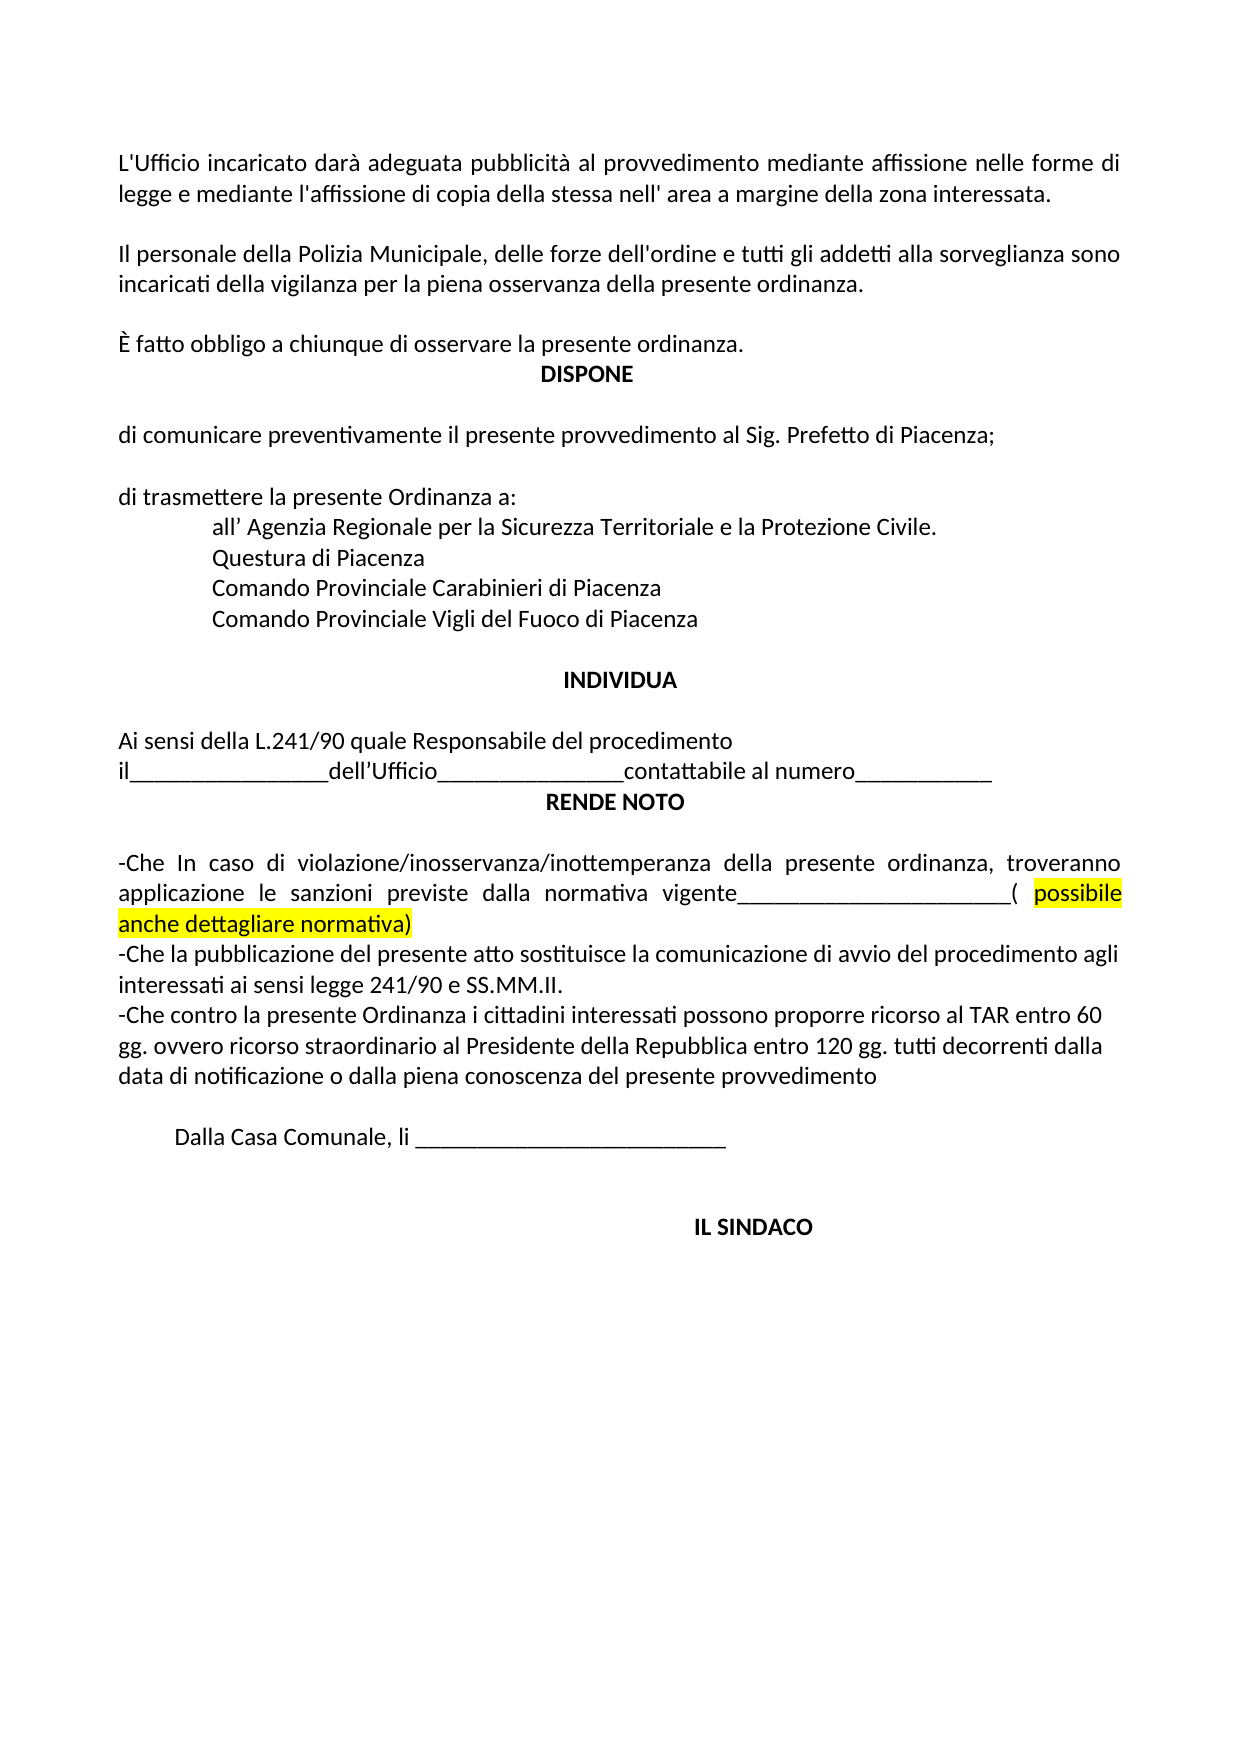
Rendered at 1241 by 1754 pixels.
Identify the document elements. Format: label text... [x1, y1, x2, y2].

text all’ Agenzia Regionale per la Sicurezza Territoriale e la Protezione Civile. [212, 511, 1056, 542]
text Comando Provinciale Vigli del Fuoco di Piacenza [212, 603, 1056, 633]
text Questura di Piacenza [212, 542, 1056, 572]
text L'Ufficio incaricato darà adeguata pubblicità al provvedimento mediante affissione nelle forme di legge e mediante l'affissione di copia della stessa nell' area a margine della zona interessata. [118, 148, 1122, 209]
text Il personale della Polizia Municipale, delle forze dell'ordine e tutti gli addetti alla sorveglianza sono incaricati della vigilanza per la piena osservanza della presente ordinanza. [118, 238, 1122, 299]
text Ai sensi della L.241/90 quale Responsabile del procedimento il________________dell’Ufficio_______________contattabile al numero___________ [118, 725, 1063, 786]
text Dalla Casa Comunale, li _________________________ [174, 1122, 1056, 1152]
text DISPONE [118, 358, 1056, 389]
text È fatto obbligo a chiunque di osservare la presente ordinanza. [118, 328, 1122, 358]
text -Che la pubblicazione del presente atto sostituisce la comunicazione di avvio del procedimento agli interessati ai sensi legge 241/90 e SS.MM.II. [118, 938, 1122, 999]
text -Che contro la presente Ordinanza i cittadini interessati possono proporre ricorso al TAR entro 60 gg. ovvero ricorso straordinario al Presidente della Repubblica entro 120 gg. tutti decorrenti dalla data di notificazione o dalla piena conoscenza del presente provvedimento [118, 999, 1122, 1091]
text INDIVIDUA [118, 664, 1122, 694]
text di trasmettere la presente Ordinanza a: [118, 481, 1056, 511]
text IL SINDACO [174, 1211, 1056, 1242]
text RENDE NOTO [174, 786, 1056, 816]
text Comando Provinciale Carabinieri di Piacenza [212, 572, 1056, 603]
text -Che In caso di violazione/inosservanza/inottemperanza della presente ordinanza, troveranno applicazione le sanzioni previste dalla normativa vigente______________________( possibile anche dettagliare normativa) [118, 847, 1122, 938]
text di comunicare preventivamente il presente provvedimento al Sig. Prefetto di Piacenza; [118, 419, 1056, 450]
